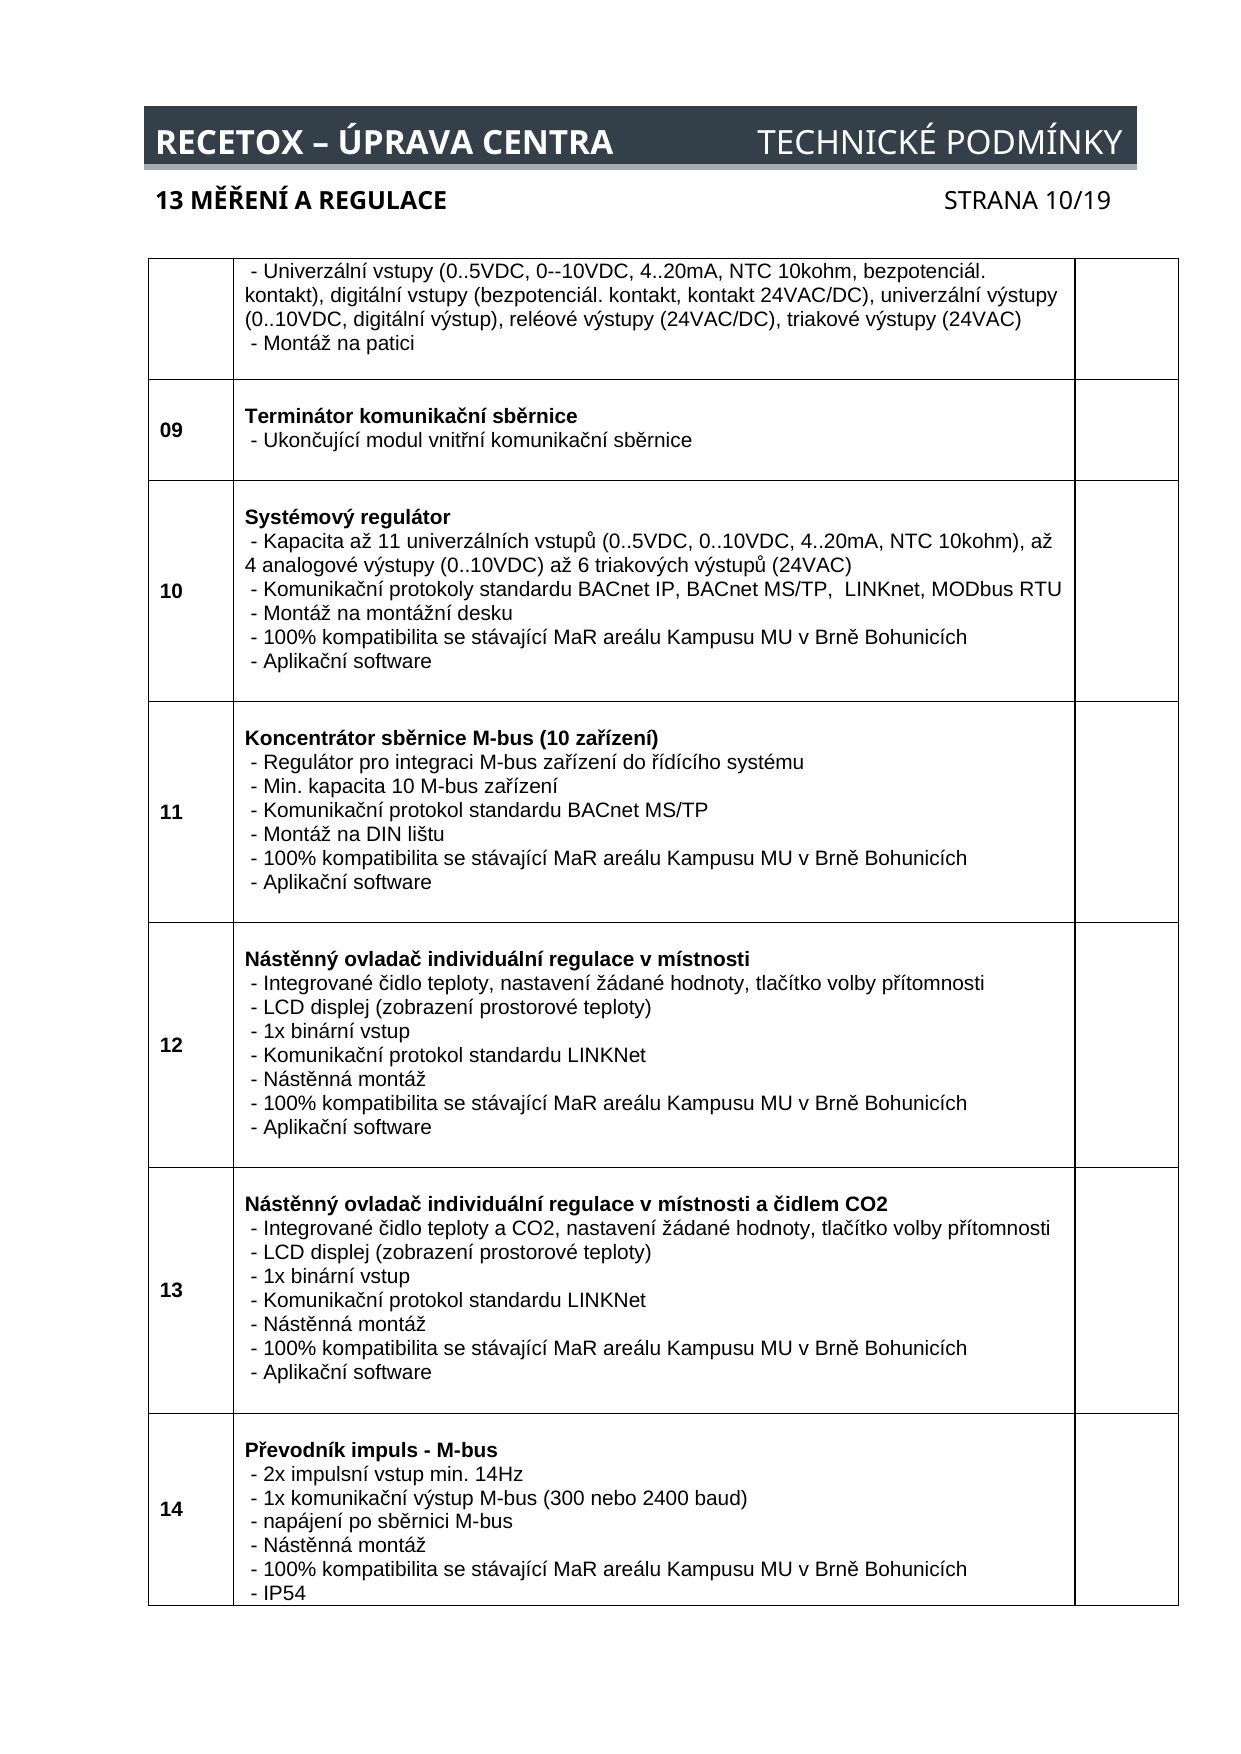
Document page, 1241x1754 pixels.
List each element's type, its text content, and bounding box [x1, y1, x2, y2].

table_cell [234, 1414, 1074, 1605]
table_cell 13 [149, 1168, 233, 1412]
table_cell Nástěnný ovladač individuální regulace v místnosti a čidlem CO2 - Integrované čidlo teploty a CO2, nastavení žádané hodnoty, tlačítko volby přítomnosti - LCD displej (zobrazení prostorové teploty) - 1x binární vstup - Komunikační protokol standardu LINKNet - Nástěnná montáž - 100% kompatibilita se stávající MaR areálu Kampusu MU v Brně Bohunicích - Aplikační software [234, 1168, 1074, 1412]
table_cell 11 [149, 702, 233, 922]
table_cell [1076, 1414, 1178, 1605]
table_cell 14 [149, 1414, 233, 1605]
table_cell [1076, 259, 1178, 378]
table_cell 12 [149, 923, 233, 1167]
table_cell [1076, 923, 1178, 1167]
table_cell [1076, 1168, 1178, 1412]
table_cell 09 [149, 380, 233, 480]
table_cell 08 [149, 259, 233, 378]
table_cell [234, 259, 1074, 378]
table_cell Terminátor komunikační sběrnice - Ukončující modul vnitřní komunikační sběrnice [234, 380, 1074, 480]
table_cell Systémový regulátor - Kapacita až 11 univerzálních vstupů (0..5VDC, 0..10VDC, 4..20mA, NTC 10kohm), až 4 analogové výstupy (0..10VDC) až 6 triakových výstupů (24VAC) - Komunikační protokoly standardu BACnet IP, BACnet MS/TP, LINKnet, MODbus RTU - Montáž na montážní desku - 100% kompatibilita se stávající MaR areálu Kampusu MU v Brně Bohunicích - Aplikační software [234, 481, 1074, 701]
table_cell 10 [149, 481, 233, 701]
table_cell [1076, 380, 1178, 480]
table_cell Koncentrátor sběrnice M-bus (10 zařízení) - Regulátor pro integraci M-bus zařízení do řídícího systému - Min. kapacita 10 M-bus zařízení - Komunikační protokol standardu BACnet MS/TP - Montáž na DIN lištu - 100% kompatibilita se stávající MaR areálu Kampusu MU v Brně Bohunicích - Aplikační software [234, 702, 1074, 922]
table_cell Nástěnný ovladač individuální regulace v místnosti - Integrované čidlo teploty, nastavení žádané hodnoty, tlačítko volby přítomnosti - LCD displej (zobrazení prostorové teploty) - 1x binární vstup - Komunikační protokol standardu LINKNet - Nástěnná montáž - 100% kompatibilita se stávající MaR areálu Kampusu MU v Brně Bohunicích - Aplikační software [234, 923, 1074, 1167]
table_cell [1076, 702, 1178, 922]
table_cell [1076, 481, 1178, 701]
